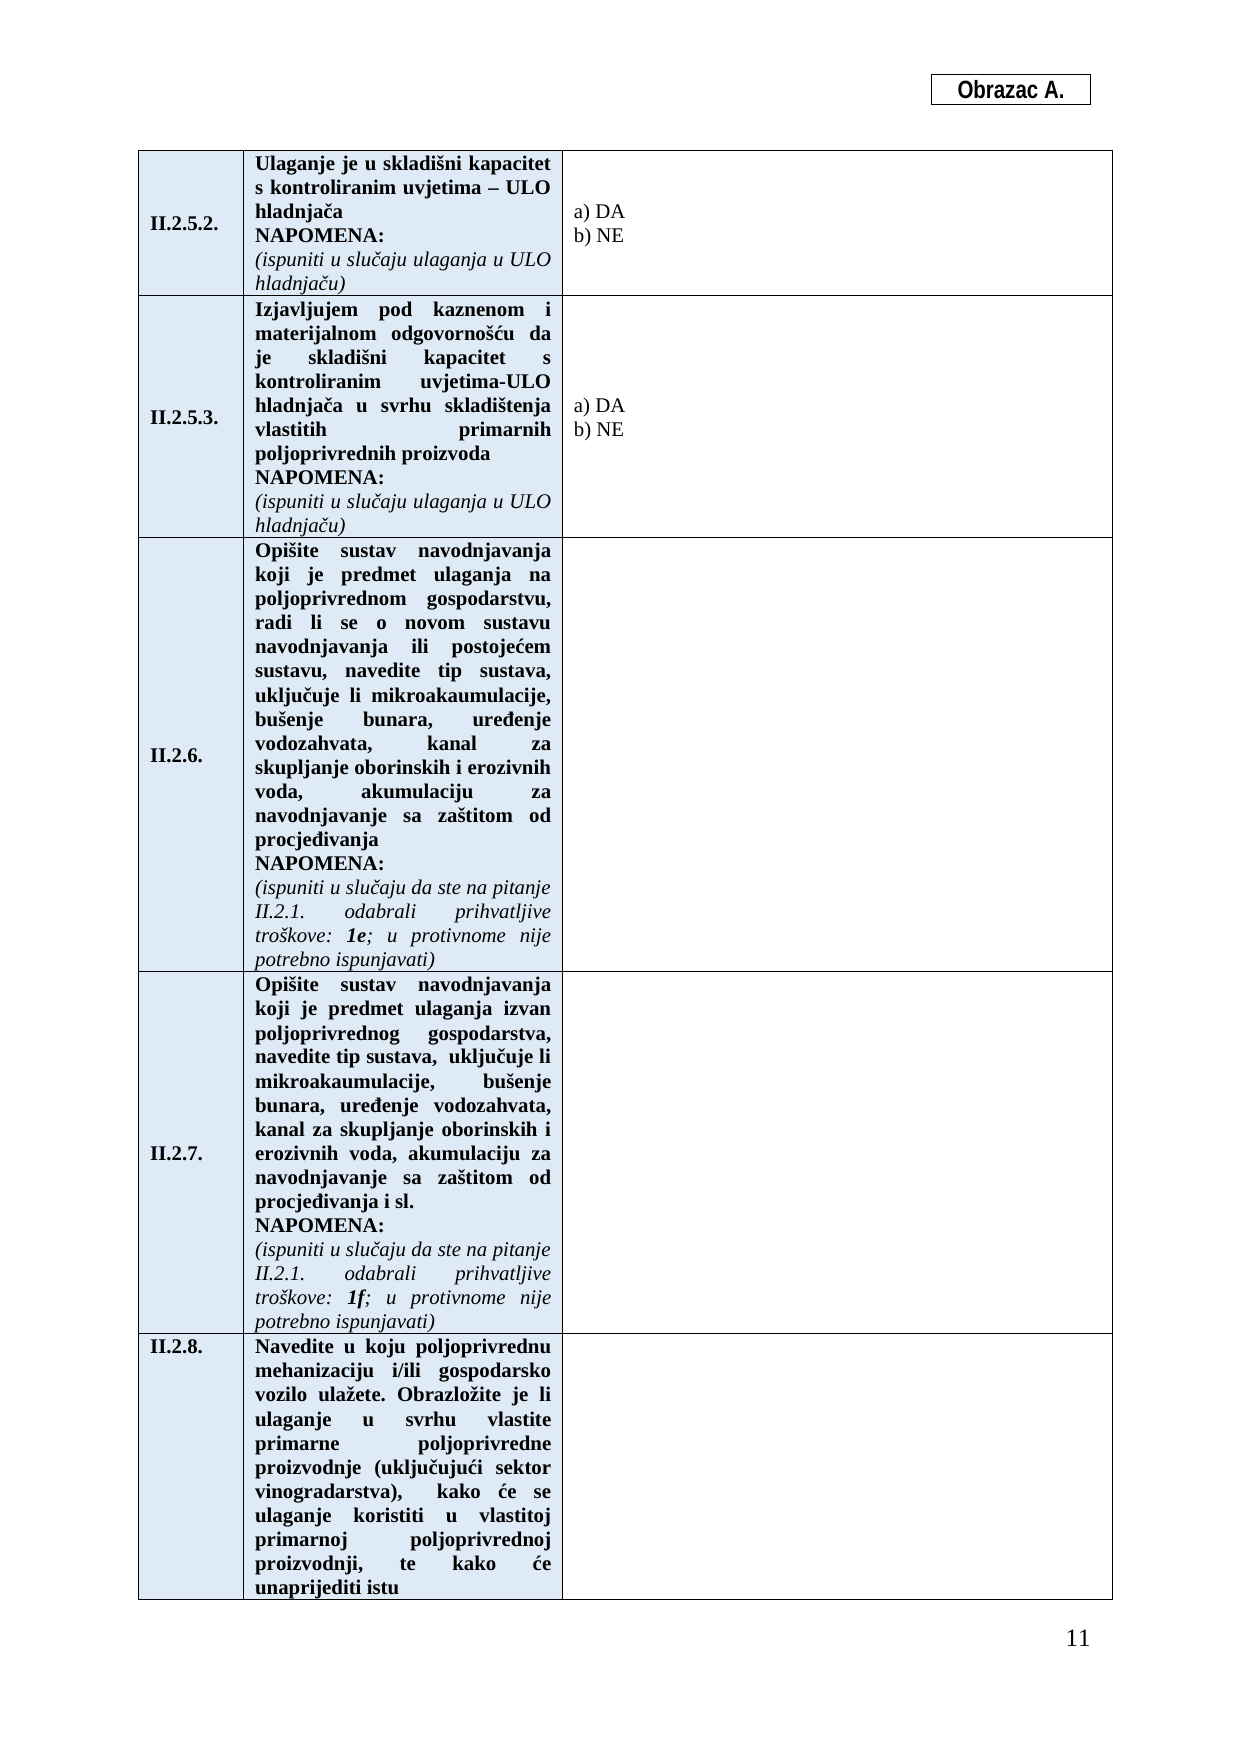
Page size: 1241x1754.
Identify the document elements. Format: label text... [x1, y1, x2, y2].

table_cell [563, 1334, 1112, 1599]
table_cell II.2.8. [139, 1334, 243, 1599]
table_cell a) DA b) NE [563, 296, 1112, 537]
table_cell Izjavljujem pod kaznenom i materijalnom odgovornošću da je skladišni kapacitet s kontroliranim uvjetima-ULO hladnjača u svrhu skladištenja vlastitih primarnih poljoprivrednih proizvoda NAPOMENA: (ispuniti u slučaju ulaganja u ULO hladnjaču) [244, 296, 562, 537]
table_cell [563, 972, 1112, 1333]
table_cell Opišite sustav navodnjavanja koji je predmet ulaganja izvan poljoprivrednog gospodarstva, navedite tip sustava, uključuje li mikroakaumulacije, bušenje bunara, uređenje vodozahvata, kanal za skupljanje oborinskih i erozivnih voda, akumulaciju za navodnjavanje sa zaštitom od procjeđivanja i sl. NAPOMENA: (ispuniti u slučaju da ste na pitanje II.2.1. odabrali prihvatljive troškove: 1f; u protivnome nije potrebno ispunjavati) [244, 972, 562, 1333]
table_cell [244, 1334, 562, 1599]
table_cell a) DA b) NE [563, 151, 1112, 295]
table_cell Ulaganje je u skladišni kapacitet s kontroliranim uvjetima – ULO hladnjača NAPOMENA: (ispuniti u slučaju ulaganja u ULO hladnjaču) [244, 151, 562, 295]
table_cell II.2.5.3. [139, 296, 243, 537]
table_cell [563, 538, 1112, 971]
table_cell II.2.5.2. [139, 151, 243, 295]
table_cell II.2.6. [139, 538, 243, 971]
table_cell II.2.7. [139, 972, 243, 1333]
table_cell Opišite sustav navodnjavanja koji je predmet ulaganja na poljoprivrednom gospodarstvu, radi li se o novom sustavu navodnjavanja ili postojećem sustavu, navedite tip sustava, uključuje li mikroakaumulacije, bušenje bunara, uređenje vodozahvata, kanal za skupljanje oborinskih i erozivnih voda, akumulaciju za navodnjavanje sa zaštitom od procjeđivanja NAPOMENA: (ispuniti u slučaju da ste na pitanje II.2.1. odabrali prihvatljive troškove: 1e; u protivnome nije potrebno ispunjavati) [244, 538, 562, 971]
